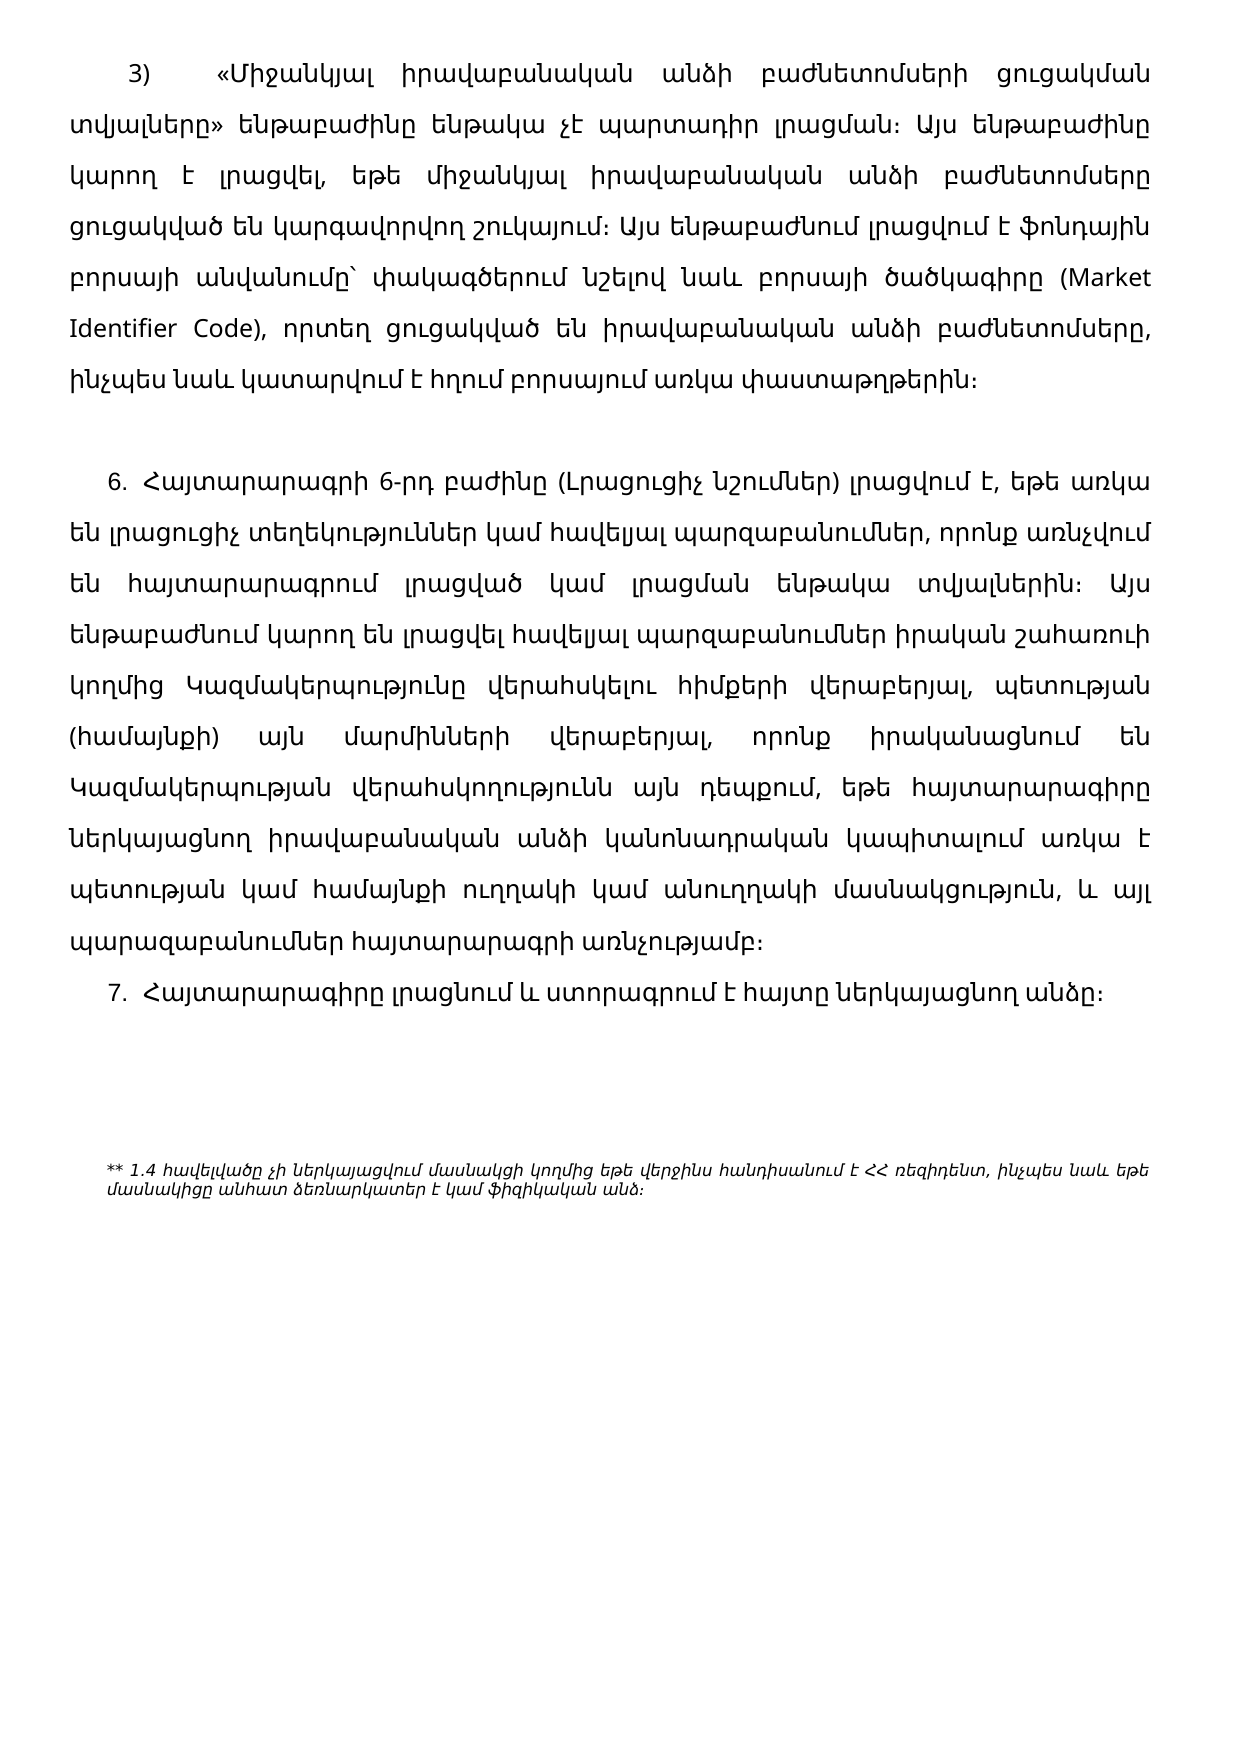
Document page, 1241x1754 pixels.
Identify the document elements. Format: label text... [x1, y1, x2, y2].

list Հայտարարագրի 6-րդ բաժինը (Լրացուցիչ նշումներ) լրացվում է, եթե առկա են լրացուցիչ տեղեկություններ կամ հավելյալ պարզաբանումներ, որոնք առնչվում են հայտարարագրում լրացված կամ լրացման ենթակա տվյալներին։ Այս ենթաբաժնում կարող են լրացվել հավելյալ պարզաբանումներ իրական շահառուի կողմից Կազմակերպությունը վերահսկելու հիմքերի վերաբերյալ, պետության (համայնքի) այն մարմինների վերաբերյալ, որոնք իրականացնում են Կազմակերպության վերահսկողությունն այն դեպքում, եթե հայտարարագիրը ներկայացնող իրավաբանական անձի կանոնադրական կապիտալում առկա է պետության կամ համայնքի ուղղակի կամ անուղղակի մասնակցություն, և այլ պարազաբանումներ հայտարարագրի առնչությամբ։ [69, 464, 1152, 957]
text ** 1.4 հավելվածը չի ներկայացվում մասնակցի կողմից եթե վերջինս հանդիսանում է ՀՀ ռեզիդենտ, ինչպես նաև եթե մասնակիցը անհատ ձեռնարկատեր է կամ ֆիզիկական անձ։ [107, 1161, 1152, 1200]
list Հայտարարագիրը լրացնում և ստորագրում է հայտը ներկայացնող անձը։ [69, 974, 1152, 1008]
list «Միջանկյալ իրավաբանական անձի բաժնետոմսերի ցուցակման տվյալները» ենթաբաժինը ենթակա չէ պարտադիր լրացման։ Այս ենթաբաժինը կարող է լրացվել, եթե միջանկյալ իրավաբանական անձի բաժնետոմսերը ցուցակված են կարգավորվող շուկայում։ Այս ենթաբաժնում լրացվում է ֆոնդային բորսայի անվանումը՝ փակագծերում նշելով նաև բորսայի ծածկագիրը (Market Identifier Code), որտեղ ցուցակված են իրավաբանական անձի բաժնետոմսերը, ինչպես նաև կատարվում է հղում բորսայում առկա փաստաթղթերին։ [69, 56, 1152, 396]
